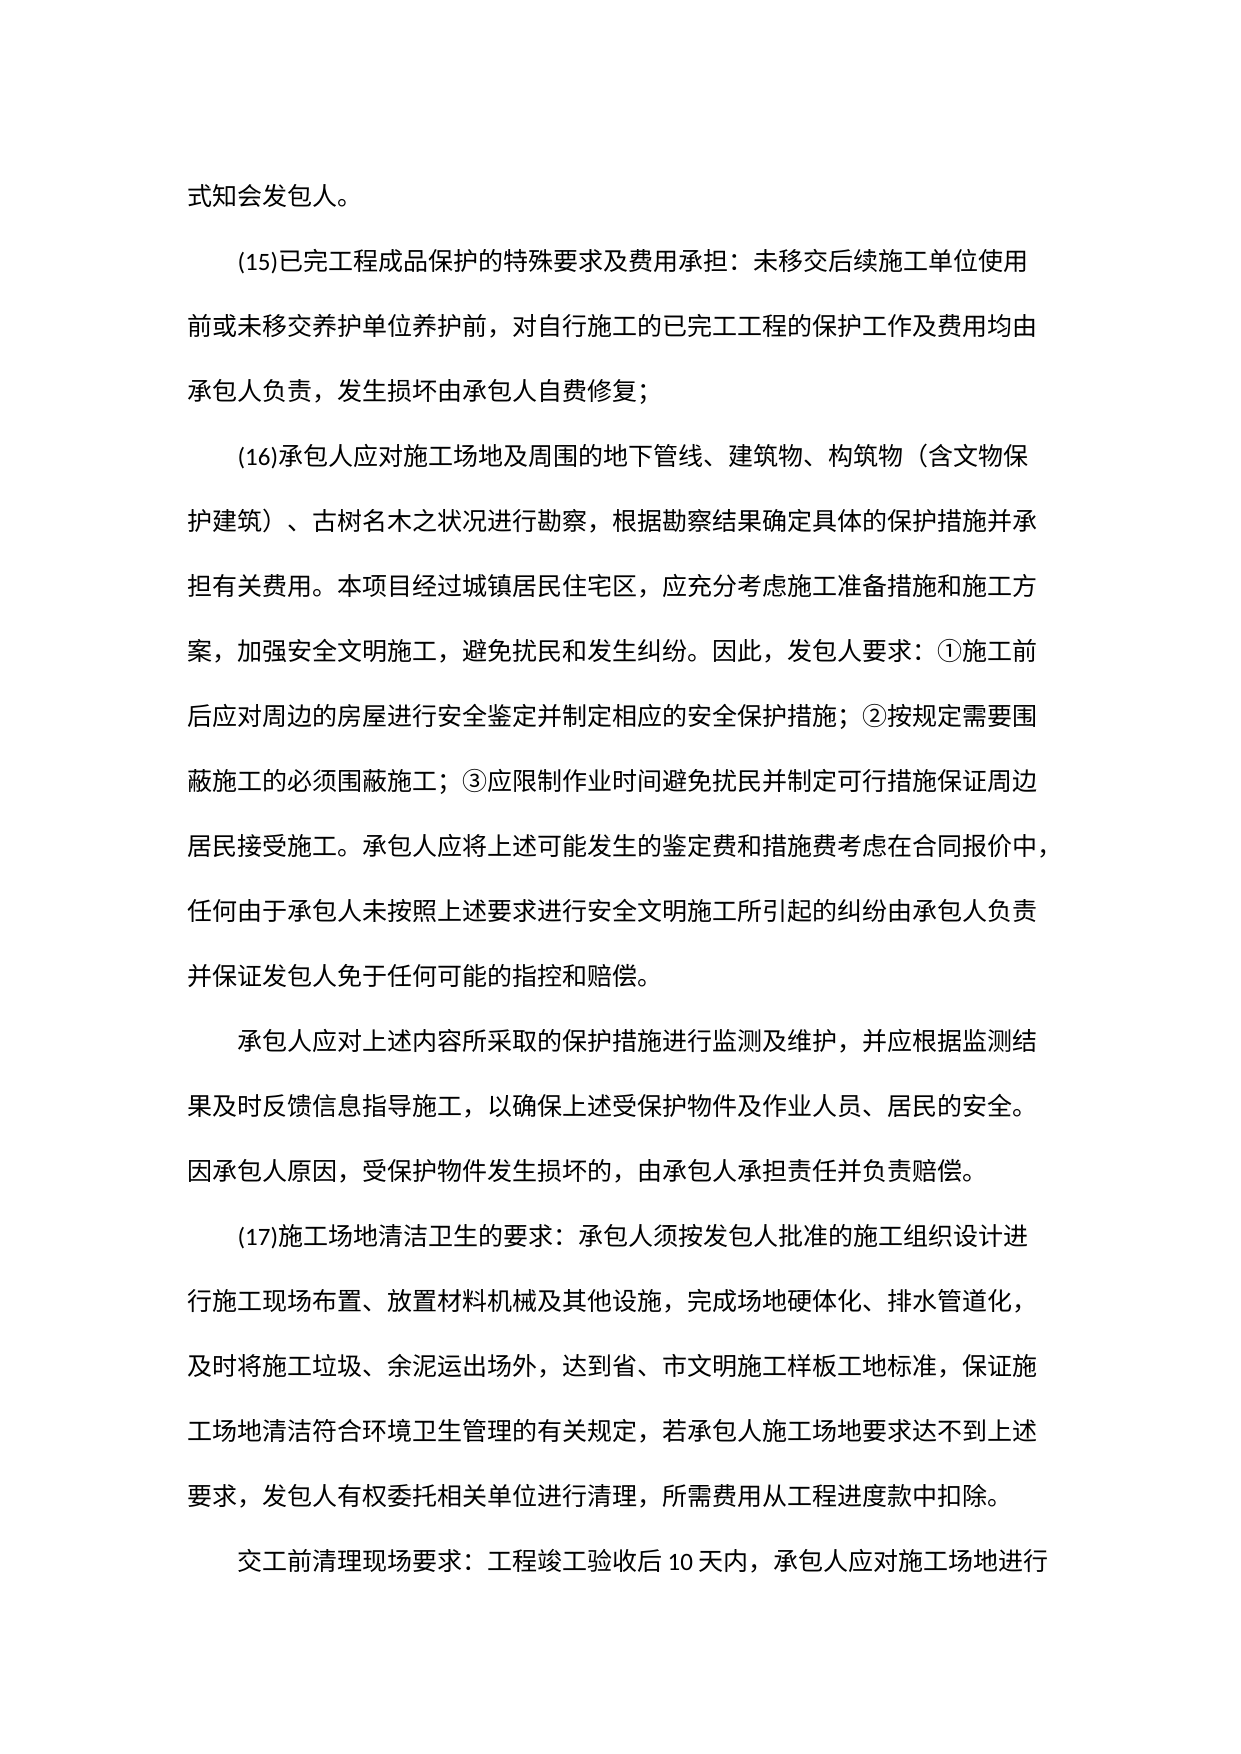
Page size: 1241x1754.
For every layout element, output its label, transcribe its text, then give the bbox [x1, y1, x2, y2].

text 承包人应对上述内容所采取的保护措施进行监测及维护，并应根据监测结果及时反馈信息指导施工，以确保上述受保护物件及作业人员、居民的安全。因承包人原因，受保护物件发生损坏的，由承包人承担责任并负责赔偿。 [187, 1007, 1053, 1202]
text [187, 162, 1053, 227]
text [187, 1527, 1053, 1592]
text (15)已完工程成品保护的特殊要求及费用承担：未移交后续施工单位使用前或未移交养护单位养护前，对自行施工的已完工工程的保护工作及费用均由承包人负责，发生损坏由承包人自费修复； [187, 227, 1053, 422]
text (16)承包人应对施工场地及周围的地下管线、建筑物、构筑物（含文物保护建筑）、古树名木之状况进行勘察，根据勘察结果确定具体的保护措施并承担有关费用。本项目经过城镇居民住宅区，应充分考虑施工准备措施和施工方案，加强安全文明施工，避免扰民和发生纠纷。因此，发包人要求：①施工前后应对周边的房屋进行安全鉴定并制定相应的安全保护措施；②按规定需要围蔽施工的必须围蔽施工；③应限制作业时间避免扰民并制定可行措施保证周边居民接受施工。承包人应将上述可能发生的鉴定费和措施费考虑在合同报价中，任何由于承包人未按照上述要求进行安全文明施工所引起的纠纷由承包人负责并保证发包人免于任何可能的指控和赔偿。 [187, 422, 1053, 1007]
text (17)施工场地清洁卫生的要求：承包人须按发包人批准的施工组织设计进行施工现场布置、放置材料机械及其他设施，完成场地硬体化、排水管道化，及时将施工垃圾、余泥运出场外，达到省、市文明施工样板工地标准，保证施工场地清洁符合环境卫生管理的有关规定，若承包人施工场地要求达不到上述要求，发包人有权委托相关单位进行清理，所需费用从工程进度款中扣除。 [187, 1202, 1053, 1527]
